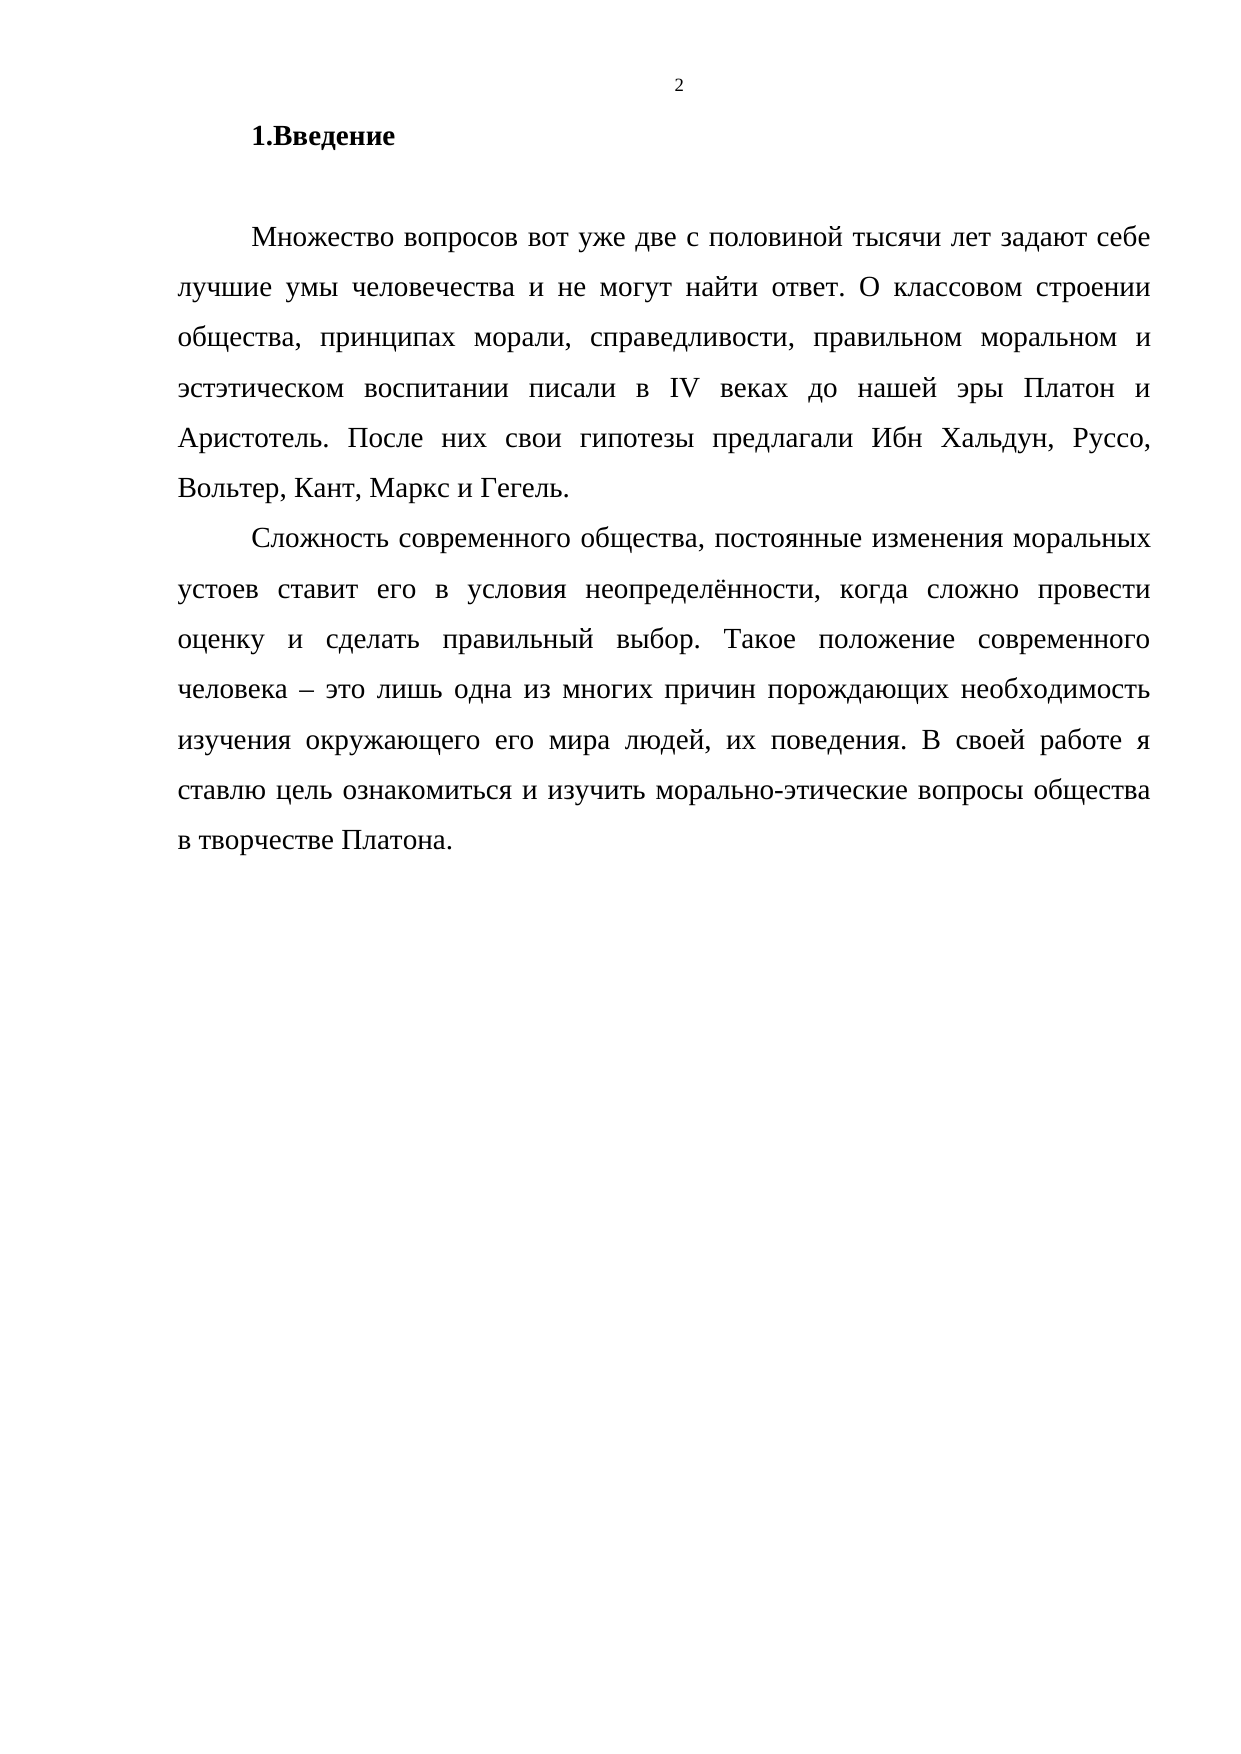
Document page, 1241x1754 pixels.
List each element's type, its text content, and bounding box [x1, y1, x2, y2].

text Сложность современного общества, постоянные изменения моральных устоев ставит его в условия неопределённости, когда сложно провести оценку и сделать правильный выбор. Такое положение современного человека – это лишь одна из многих причин порождающих необходимость изучения окружающего его мира людей, их поведения. В своей работе я ставлю цель ознакомиться и изучить морально-этические вопросы общества в творчестве Платона. [177, 521, 1152, 856]
text 1.Введение [177, 118, 1152, 152]
text Множество вопросов вот уже две с половиной тысячи лет задают себе лучшие умы человечества и не могут найти ответ. О классовом строении общества, принципах морали, справедливости, правильном моральном и эстэтическом воспитании писали в IV веках до нашей эры Платон и Аристотель. После них свои гипотезы предлагали Ибн Хальдун, Руссо, Вольтер, Кант, Маркс и Гегель. [177, 219, 1152, 504]
